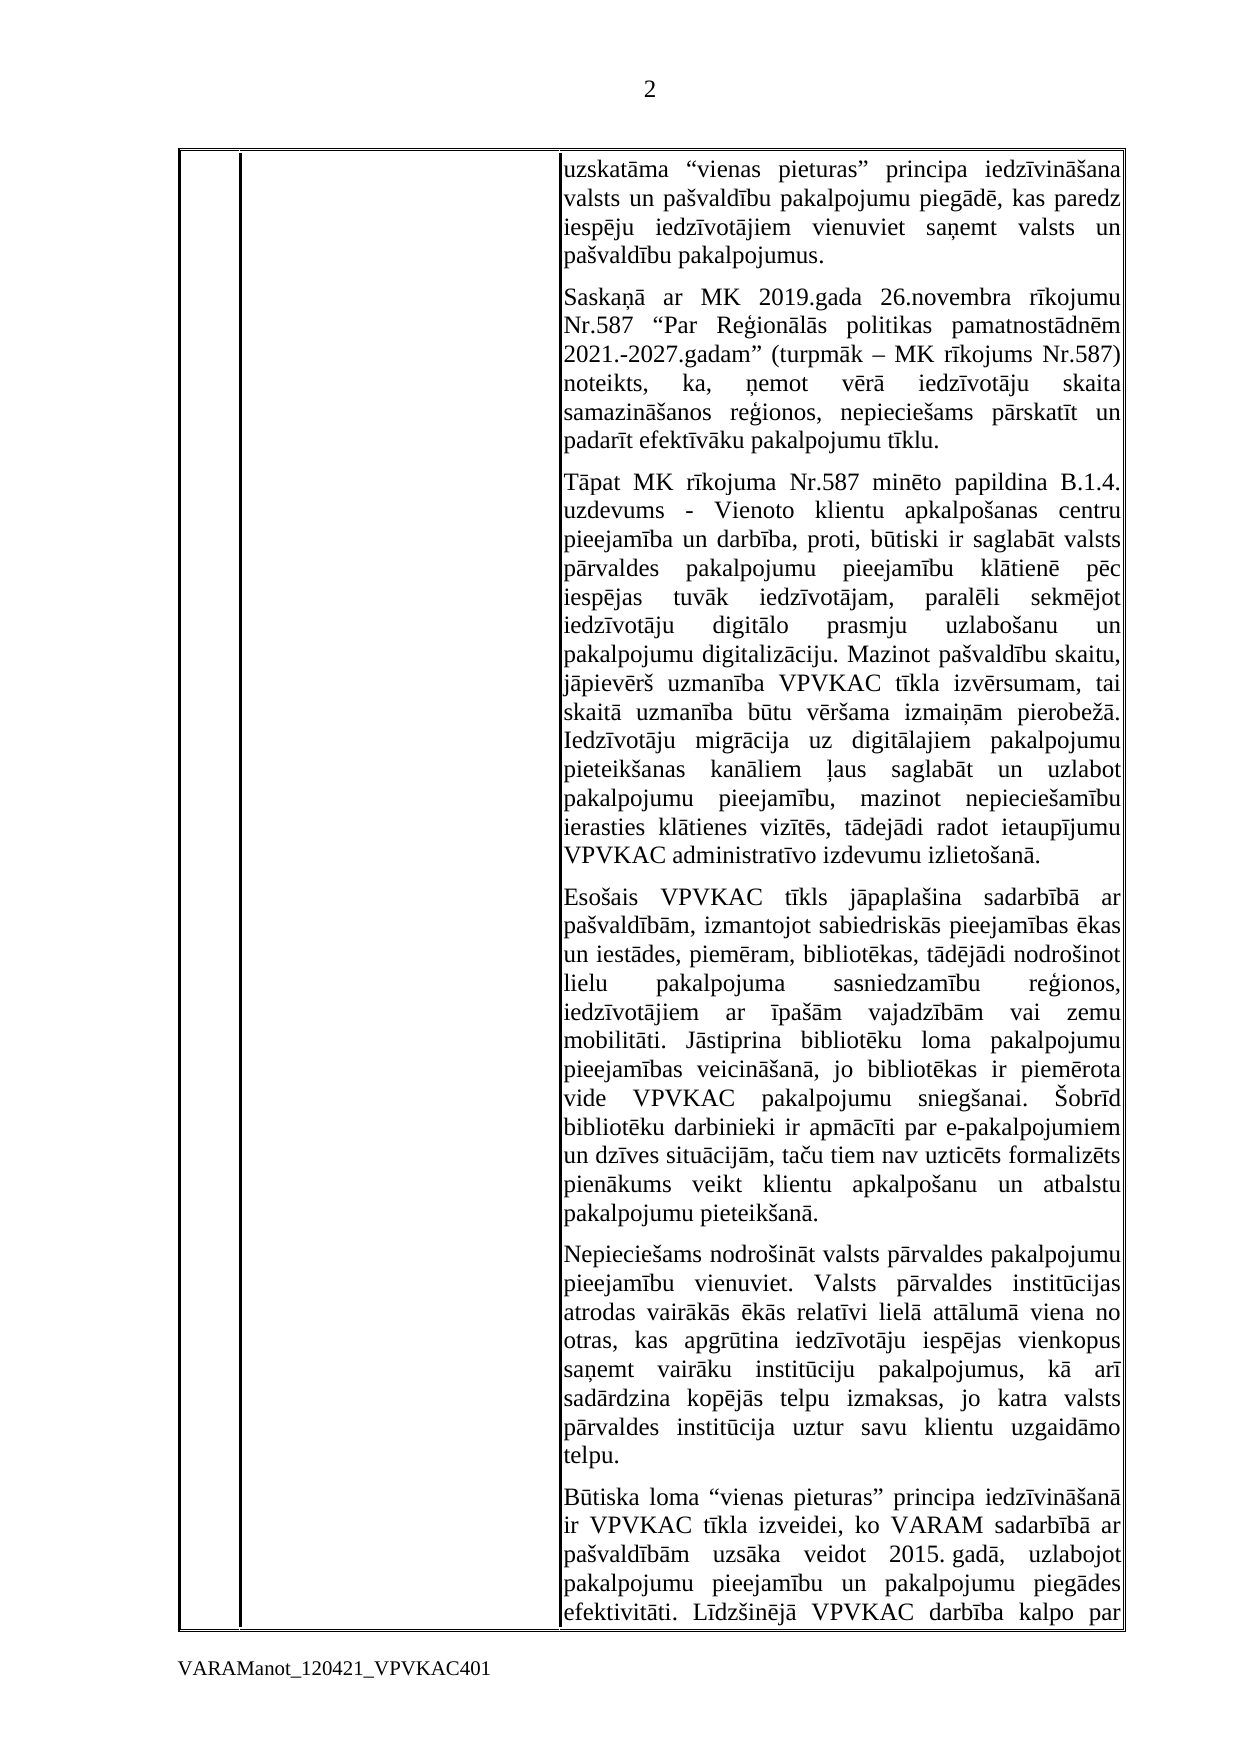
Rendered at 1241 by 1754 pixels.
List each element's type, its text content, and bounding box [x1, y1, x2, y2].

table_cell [560, 151, 1123, 1628]
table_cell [240, 149, 560, 1628]
table_cell 2. [180, 149, 240, 1628]
